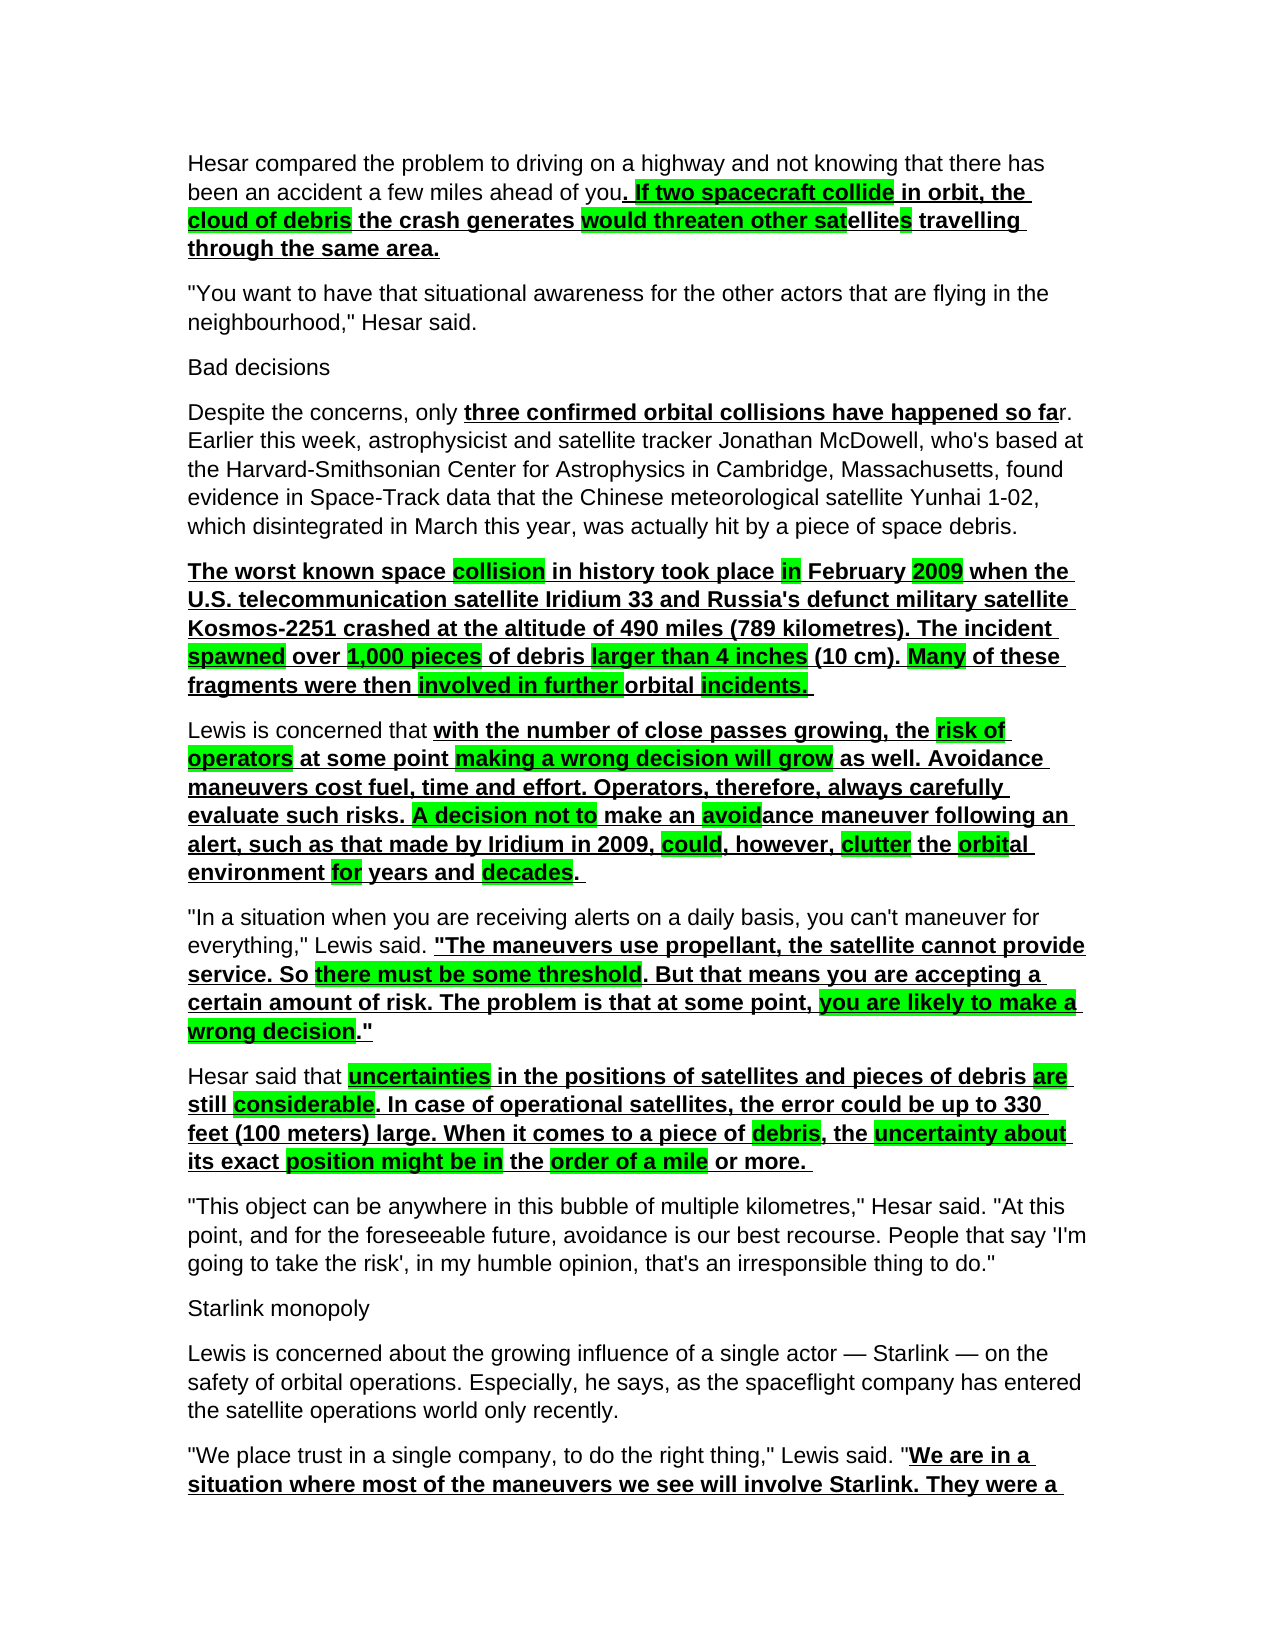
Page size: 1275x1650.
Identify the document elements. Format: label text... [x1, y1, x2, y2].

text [187, 1442, 1087, 1497]
text "You want to have that situational awareness for the other actors that are flying in the neighbourhood," Hesar said. [187, 280, 1087, 335]
text "This object can be anywhere in this bubble of multiple kilometres," Hesar said. "At this point, and for the foreseeable future, avoidance is our best recourse. People that say 'I'm going to take the risk', in my humble opinion, that's an irresponsible thing to do." [187, 1193, 1087, 1277]
text Lewis is concerned that with the number of close passes growing, the risk of operators at some point making a wrong decision will grow as well. Avoidance maneuvers cost fuel, time and effort. Operators, therefore, always carefully evaluate such risks. A decision not to make an avoidance maneuver following an alert, such as that made by Iridium in 2009, could, however, clutter the orbital environment for years and decades. [187, 717, 1087, 885]
text Hesar said that uncertainties in the positions of satellites and pieces of debris are still considerable. In case of operational satellites, the error could be up to 330 feet (100 meters) large. When it comes to a piece of debris, the uncertainty about its exact position might be in the order of a mile or more. [187, 1063, 1087, 1174]
text The worst known space collision in history took place in February 2009 when the U.S. telecommunication satellite Iridium 33 and Russia's defunct military satellite Kosmos-2251 crashed at the altitude of 490 miles (789 kilometres). The incident spawned over 1,000 pieces of debris larger than 4 inches (10 cm). Many of these fragments were then involved in further orbital incidents. [187, 558, 1087, 698]
text Lewis is concerned about the growing influence of a single actor — Starlink — on the safety of orbital operations. Especially, he says, as the spaceflight company has entered the satellite operations world only recently. [187, 1340, 1087, 1424]
text Starlink monopoly [187, 1295, 1087, 1322]
text "In a situation when you are receiving alerts on a daily basis, you can't maneuver for everything," Lewis said. "The maneuvers use propellant, the satellite cannot provide service. So there must be some threshold. But that means you are accepting a certain amount of risk. The problem is that at some point, you are likely to make a wrong decision." [187, 904, 1087, 1044]
text Hesar compared the problem to driving on a highway and not knowing that there has been an accident a few miles ahead of you. If two spacecraft collide in orbit, the cloud of debris the crash generates would threaten other satellites travelling through the same area. [187, 150, 1087, 262]
text Bad decisions [187, 354, 1087, 380]
text Despite the concerns, only three confirmed orbital collisions have happened so far. Earlier this week, astrophysicist and satellite tracker Jonathan McDowell, who's based at the Harvard-Smithsonian Center for Astrophysics in Cambridge, Massachusetts, found evidence in Space-Track data that the Chinese meteorological satellite Yunhai 1-02, which disintegrated in March this year, was actually hit by a piece of space debris. [187, 399, 1087, 539]
